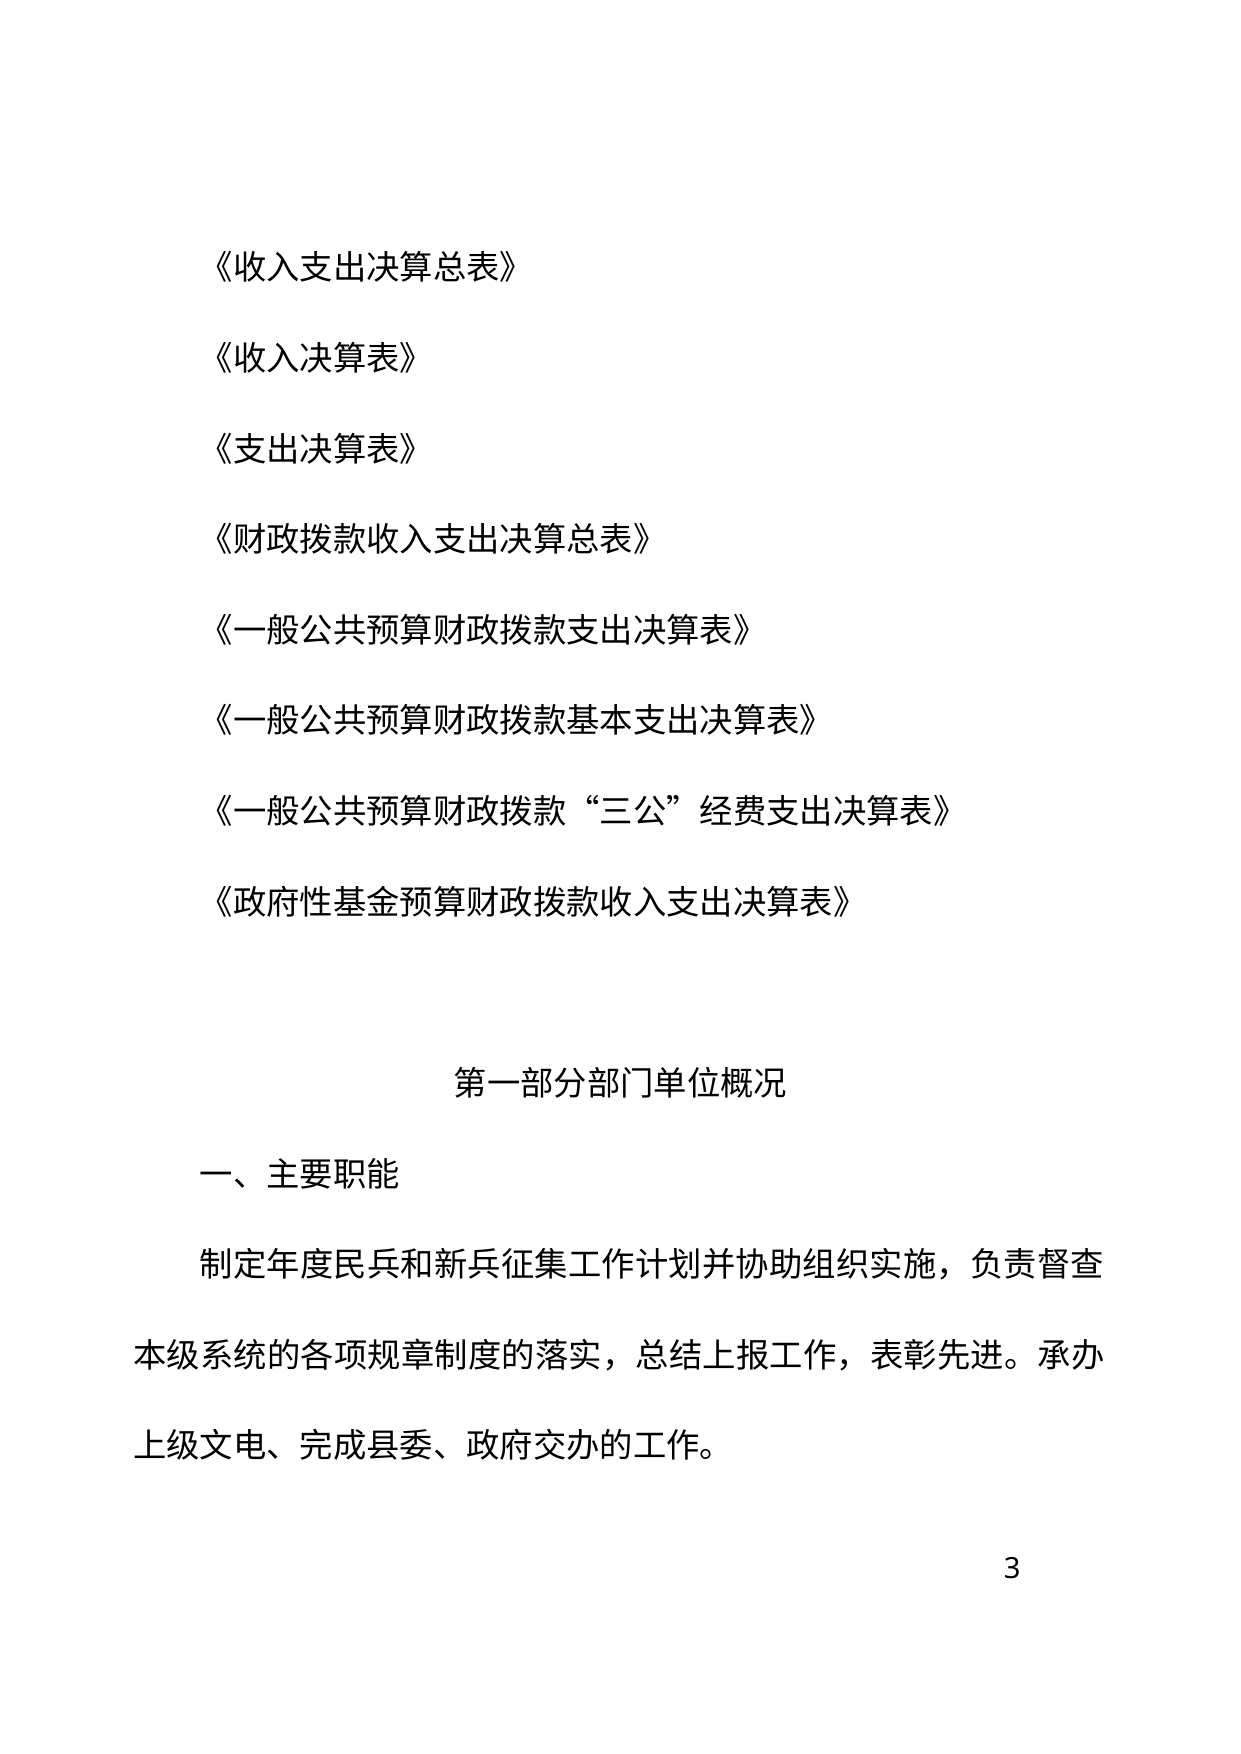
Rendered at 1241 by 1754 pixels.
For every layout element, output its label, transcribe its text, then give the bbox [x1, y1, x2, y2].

text 《收入决算表》 [133, 311, 1107, 401]
text 第一部分部门单位概况 [133, 1036, 1107, 1126]
text 《财政拨款收入支出决算总表》 [133, 492, 1107, 582]
text 制定年度民兵和新兵征集工作计划并协助组织实施，负责督查本级系统的各项规章制度的落实，总结上报工作，表彰先进。承办上级文电、完成县委、政府交办的工作。 [133, 1217, 1107, 1489]
text 《政府性基金预算财政拨款收入支出决算表》 [133, 854, 1107, 945]
text 《一般公共预算财政拨款基本支出决算表》 [133, 673, 1107, 764]
text 《收入支出决算总表》 [133, 220, 1107, 311]
text 《支出决算表》 [133, 401, 1107, 492]
text 《一般公共预算财政拨款支出决算表》 [133, 582, 1107, 673]
text 一、主要职能 [133, 1126, 1107, 1217]
text 《一般公共预算财政拨款“三公”经费支出决算表》 [133, 764, 1107, 854]
